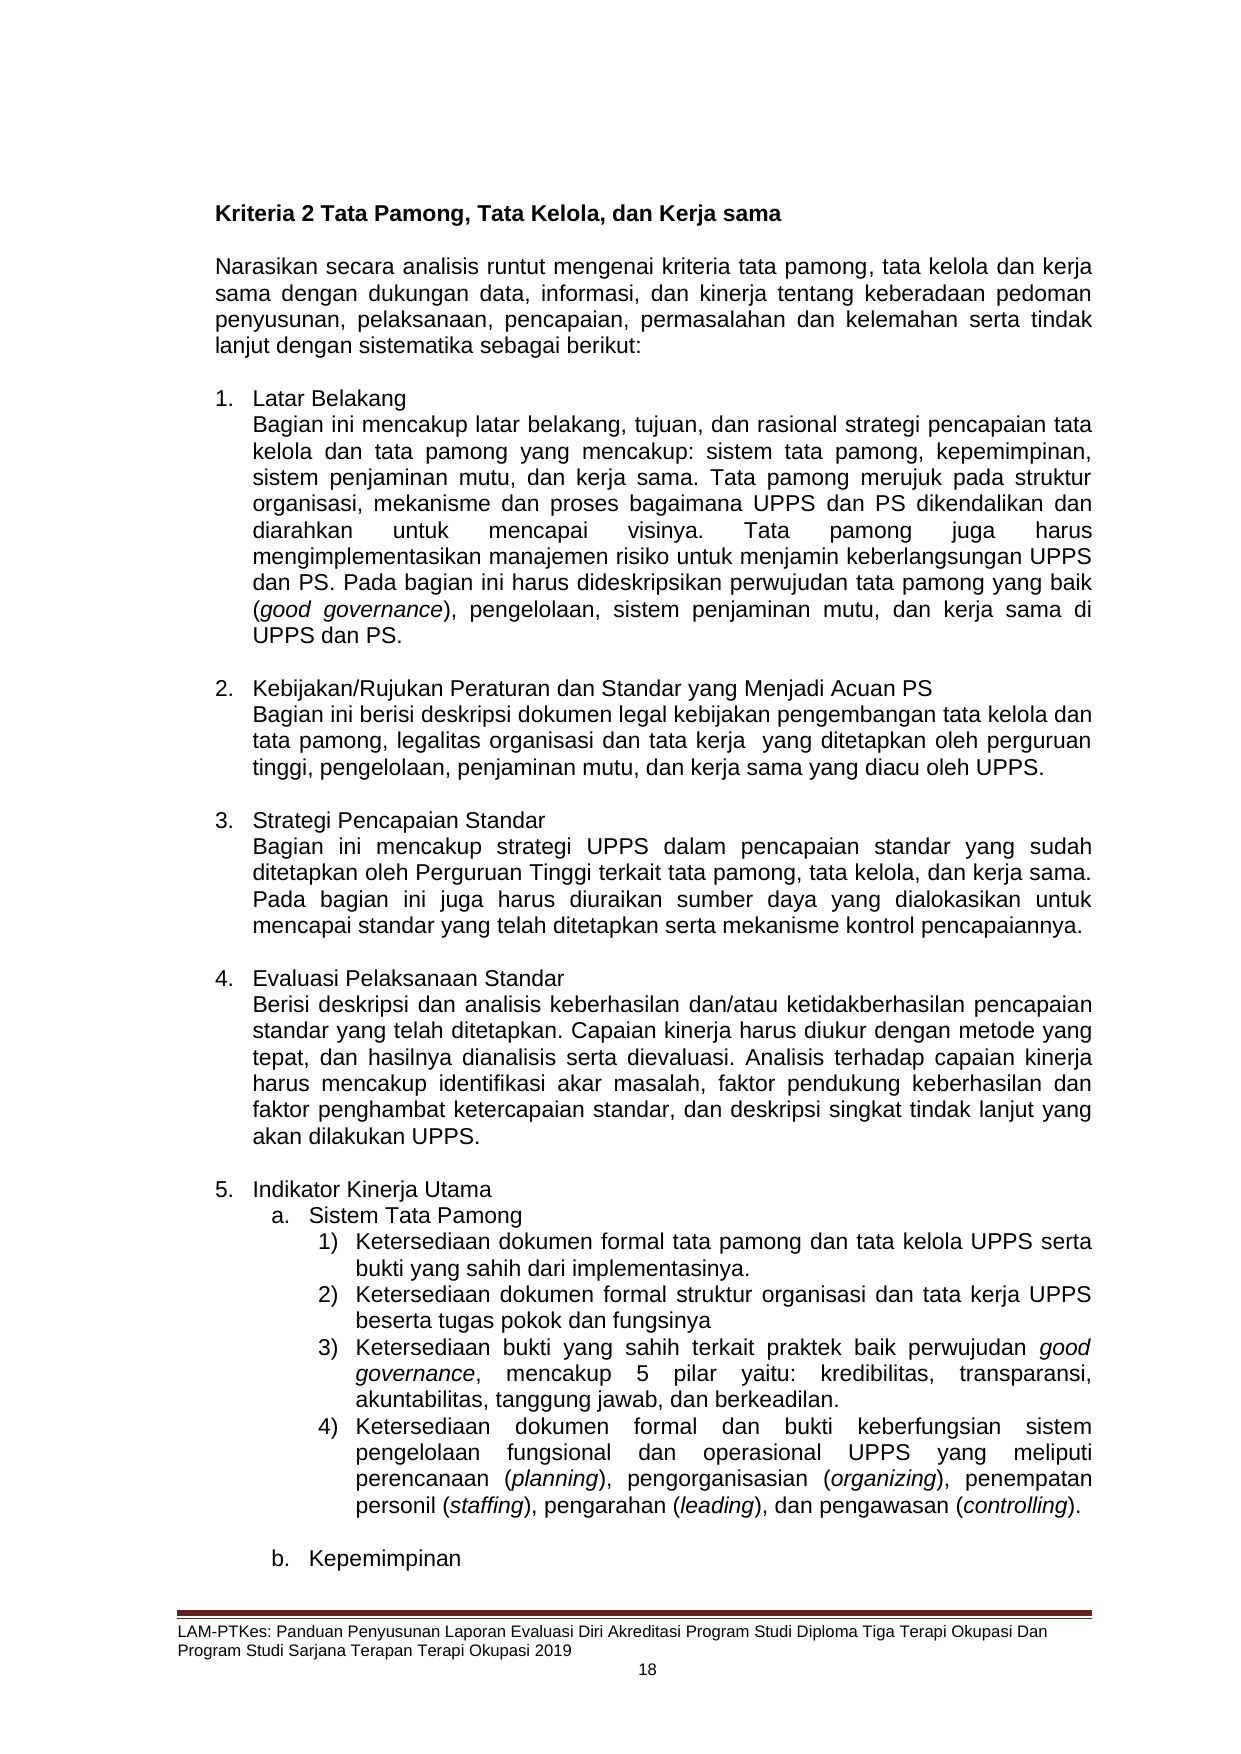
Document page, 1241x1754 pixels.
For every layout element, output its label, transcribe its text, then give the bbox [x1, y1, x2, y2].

text Bagian ini berisi deskripsi dokumen legal kebijakan pengembangan tata kelola dan tata pamong, legalitas organisasi dan tata kerja yang ditetapkan oleh perguruan tinggi, pengelolaan, penjaminan mutu, dan kerja sama yang diacu oleh UPPS. [252, 701, 1092, 780]
list Sistem Tata Pamong [271, 1202, 1092, 1228]
list Ketersediaan bukti yang sahih terkait praktek baik perwujudan good governance, mencakup 5 pilar yaitu: kredibilitas, transparansi, akuntabilitas, tanggung jawab, dan berkeadilan. [318, 1334, 1092, 1413]
text Berisi deskripsi dan analisis keberhasilan dan/atau ketidakberhasilan pencapaian standar yang telah ditetapkan. Capaian kinerja harus diukur dengan metode yang tepat, dan hasilnya dianalisis serta dievaluasi. Analisis terhadap capaian kinerja harus mencakup identifikasi akar masalah, faktor pendukung keberhasilan dan faktor penghambat ketercapaian standar, dan deskripsi singkat tindak lanjut yang akan dilakukan UPPS. [252, 991, 1092, 1149]
list Ketersediaan dokumen formal tata pamong dan tata kelola UPPS serta bukti yang sahih dari implementasinya. [318, 1228, 1092, 1281]
list Strategi Pencapaian Standar [215, 807, 1092, 833]
text Bagian ini mencakup strategi UPPS dalam pencapaian standar yang sudah ditetapkan oleh Perguruan Tinggi terkait tata pamong, tata kelola, dan kerja sama. Pada bagian ini juga harus diuraikan sumber daya yang dialokasikan untuk mencapai standar yang telah ditetapkan serta mekanisme kontrol pencapaiannya. [252, 833, 1092, 938]
list Kebijakan/Rujukan Peraturan dan Standar yang Menjadi Acuan PS [215, 675, 1092, 701]
list Ketersediaan dokumen formal dan bukti keberfungsian sistem pengelolaan fungsional dan operasional UPPS yang meliputi perencanaan (planning), pengorganisasian (organizing), penempatan personil (staffing), pengarahan (leading), dan pengawasan (controlling). [318, 1413, 1092, 1518]
subtitle Kriteria 2 Tata Pamong, Tata Kelola, dan Kerja sama [215, 200, 1092, 227]
text Narasikan secara analisis runtut mengenai kriteria tata pamong, tata kelola dan kerja sama dengan dukungan data, informasi, dan kinerja tentang keberadaan pedoman penyusunan, pelaksanaan, pencapaian, permasalahan dan kelemahan serta tindak lanjut dengan sistematika sebagai berikut: [215, 253, 1092, 358]
list Evaluasi Pelaksanaan Standar [215, 965, 1092, 991]
text Bagian ini mencakup latar belakang, tujuan, dan rasional strategi pencapaian tata kelola dan tata pamong yang mencakup: sistem tata pamong, kepemimpinan, sistem penjaminan mutu, dan kerja sama. Tata pamong merujuk pada struktur organisasi, mekanisme dan proses bagaimana UPPS dan PS dikendalikan dan diarahkan untuk mencapai visinya. Tata pamong juga harus mengimplementasikan manajemen risiko untuk menjamin keberlangsungan UPPS dan PS. Pada bagian ini harus dideskripsikan perwujudan tata pamong yang baik (good governance), pengelolaan, sistem penjaminan mutu, dan kerja sama di UPPS dan PS. [252, 411, 1092, 648]
list Latar Belakang [215, 385, 1092, 411]
list Ketersediaan dokumen formal struktur organisasi dan tata kerja UPPS beserta tugas pokok dan fungsinya [318, 1281, 1092, 1334]
list Indikator Kinerja Utama [215, 1176, 1092, 1202]
list Kepemimpinan [271, 1544, 1092, 1571]
